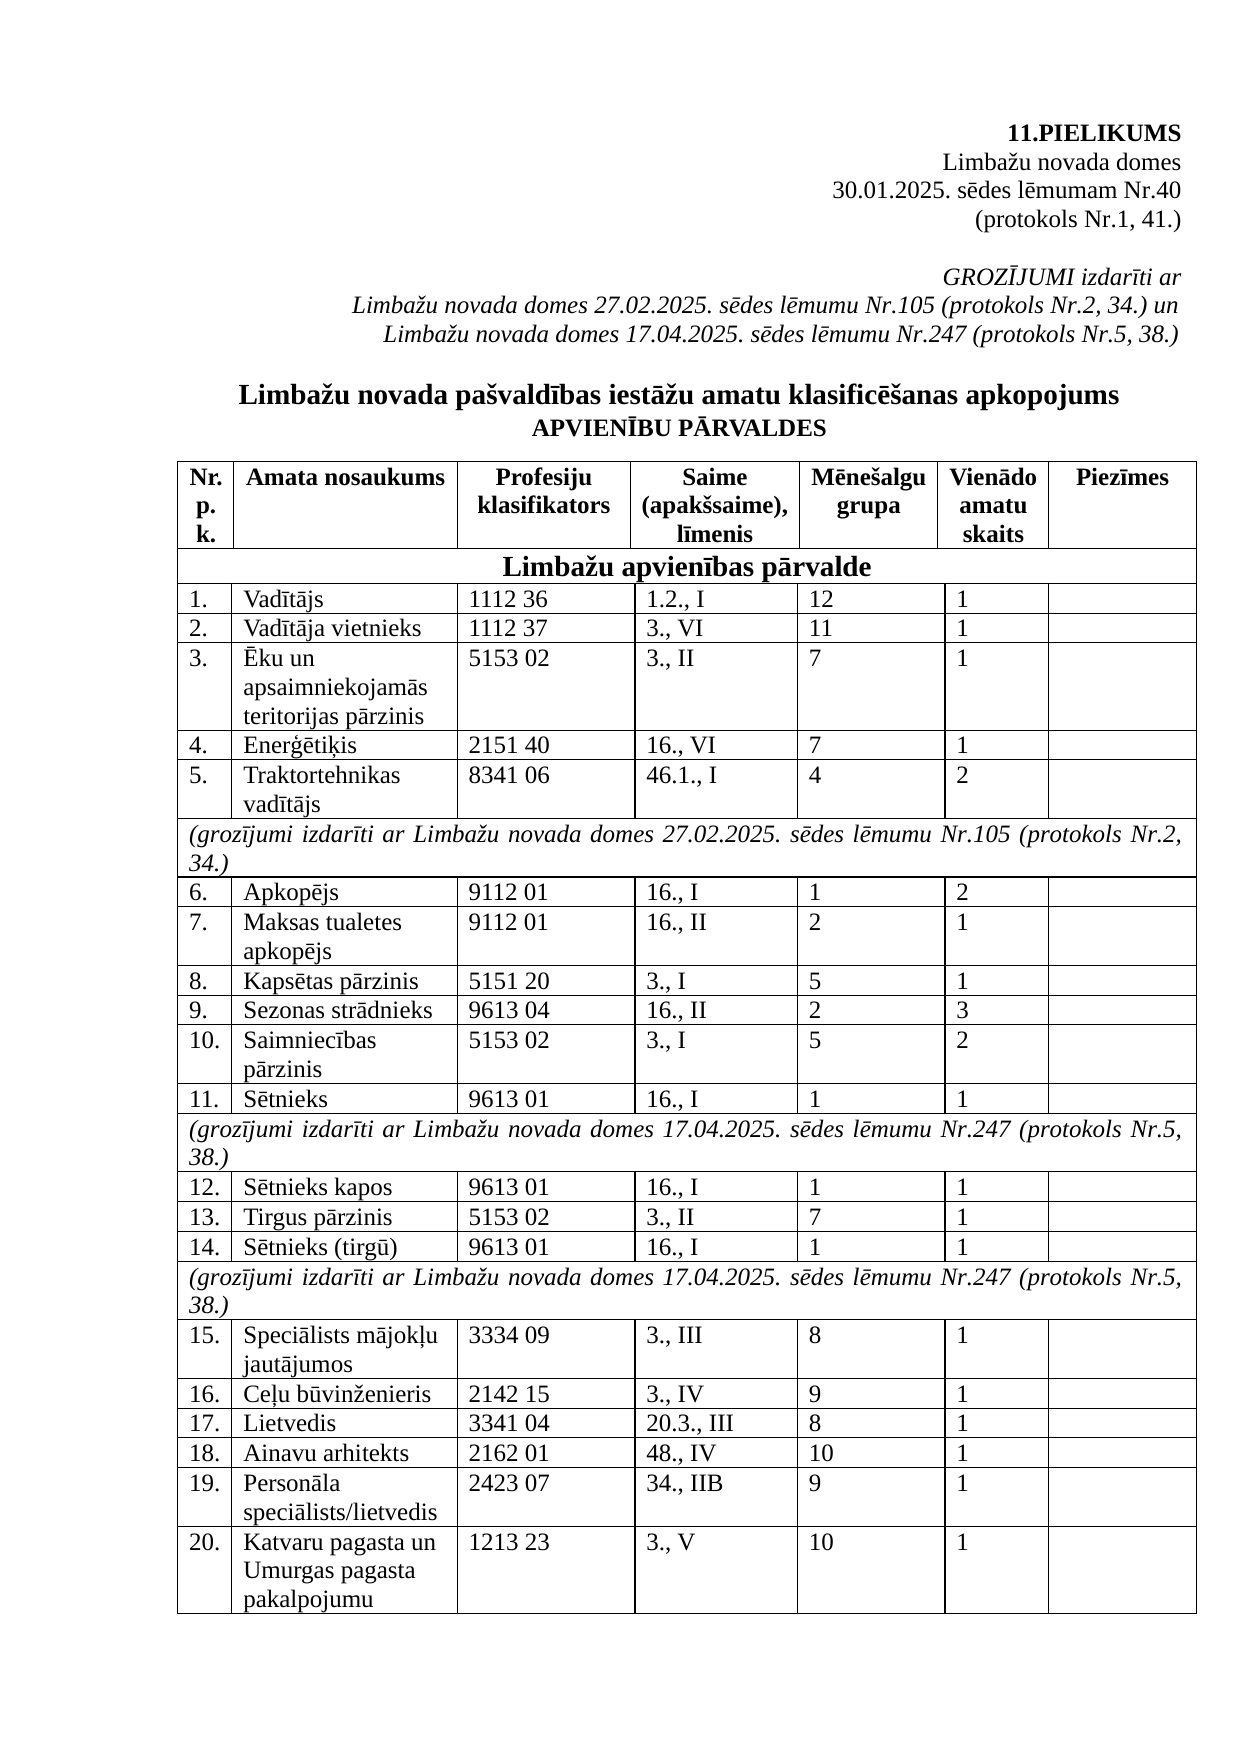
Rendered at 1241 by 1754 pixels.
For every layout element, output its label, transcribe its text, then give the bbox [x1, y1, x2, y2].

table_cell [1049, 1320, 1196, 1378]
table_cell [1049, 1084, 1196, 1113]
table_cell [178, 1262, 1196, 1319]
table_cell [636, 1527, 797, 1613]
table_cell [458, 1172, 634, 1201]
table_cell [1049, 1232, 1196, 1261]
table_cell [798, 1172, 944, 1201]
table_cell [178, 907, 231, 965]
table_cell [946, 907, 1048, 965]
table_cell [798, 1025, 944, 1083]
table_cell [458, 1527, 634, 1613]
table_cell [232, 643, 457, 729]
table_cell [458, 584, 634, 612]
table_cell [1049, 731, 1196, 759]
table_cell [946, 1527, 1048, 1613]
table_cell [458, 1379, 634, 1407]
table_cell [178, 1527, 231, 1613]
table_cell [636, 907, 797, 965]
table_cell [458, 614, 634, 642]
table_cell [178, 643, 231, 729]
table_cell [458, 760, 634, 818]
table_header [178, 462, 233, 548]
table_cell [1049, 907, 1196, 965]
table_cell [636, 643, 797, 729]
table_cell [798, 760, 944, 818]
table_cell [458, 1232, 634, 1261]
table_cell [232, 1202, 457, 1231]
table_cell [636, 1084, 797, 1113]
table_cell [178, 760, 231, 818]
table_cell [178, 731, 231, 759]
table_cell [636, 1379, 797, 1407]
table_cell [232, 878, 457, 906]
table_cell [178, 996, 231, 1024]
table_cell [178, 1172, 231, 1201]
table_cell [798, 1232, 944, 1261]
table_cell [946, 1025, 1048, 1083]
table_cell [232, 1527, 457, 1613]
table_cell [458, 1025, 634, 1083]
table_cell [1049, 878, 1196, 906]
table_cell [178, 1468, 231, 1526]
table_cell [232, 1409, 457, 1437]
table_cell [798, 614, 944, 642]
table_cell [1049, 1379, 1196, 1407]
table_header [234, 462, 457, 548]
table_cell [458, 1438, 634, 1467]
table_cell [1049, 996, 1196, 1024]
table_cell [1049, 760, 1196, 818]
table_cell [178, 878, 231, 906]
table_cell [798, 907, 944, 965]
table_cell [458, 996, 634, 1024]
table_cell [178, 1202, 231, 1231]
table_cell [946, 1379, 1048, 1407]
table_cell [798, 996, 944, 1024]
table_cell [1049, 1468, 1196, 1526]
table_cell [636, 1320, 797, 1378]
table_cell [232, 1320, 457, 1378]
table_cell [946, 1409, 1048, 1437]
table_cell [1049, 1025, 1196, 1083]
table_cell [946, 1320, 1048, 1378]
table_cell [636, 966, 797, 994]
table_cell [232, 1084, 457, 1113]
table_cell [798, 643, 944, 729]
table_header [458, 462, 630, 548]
text Limbažu novada domes 17.04.2025. sēdes lēmumu Nr.247 (protokols Nr.5, 38.) [215, 319, 1181, 348]
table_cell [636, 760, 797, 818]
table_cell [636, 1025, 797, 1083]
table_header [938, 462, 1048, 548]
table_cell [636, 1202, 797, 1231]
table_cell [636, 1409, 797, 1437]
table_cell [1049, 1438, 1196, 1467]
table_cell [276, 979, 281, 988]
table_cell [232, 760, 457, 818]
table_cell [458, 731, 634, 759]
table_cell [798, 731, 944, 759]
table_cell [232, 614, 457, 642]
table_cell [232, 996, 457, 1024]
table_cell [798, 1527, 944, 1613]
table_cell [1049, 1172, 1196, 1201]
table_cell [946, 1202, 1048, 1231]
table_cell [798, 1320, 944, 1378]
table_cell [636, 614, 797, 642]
text (protokols Nr.1, 41.) [177, 204, 1181, 233]
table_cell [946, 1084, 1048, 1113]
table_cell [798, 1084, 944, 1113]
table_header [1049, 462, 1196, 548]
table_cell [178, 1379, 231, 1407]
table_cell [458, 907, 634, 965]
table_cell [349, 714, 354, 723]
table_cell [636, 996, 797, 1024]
text APVIENĪBU PĀRVALDES [177, 413, 1181, 442]
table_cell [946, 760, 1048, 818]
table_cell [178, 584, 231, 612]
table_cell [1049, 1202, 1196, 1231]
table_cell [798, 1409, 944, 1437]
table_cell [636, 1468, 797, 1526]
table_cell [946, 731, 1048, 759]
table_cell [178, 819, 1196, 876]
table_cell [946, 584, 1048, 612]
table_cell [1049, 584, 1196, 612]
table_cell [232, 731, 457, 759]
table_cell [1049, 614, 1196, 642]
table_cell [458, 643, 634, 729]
text Limbažu novada pašvaldības iestāžu amatu klasificēšanas apkopojums [177, 377, 1181, 410]
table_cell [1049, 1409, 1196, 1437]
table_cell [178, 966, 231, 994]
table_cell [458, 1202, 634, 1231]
text Limbažu novada domes [177, 147, 1181, 176]
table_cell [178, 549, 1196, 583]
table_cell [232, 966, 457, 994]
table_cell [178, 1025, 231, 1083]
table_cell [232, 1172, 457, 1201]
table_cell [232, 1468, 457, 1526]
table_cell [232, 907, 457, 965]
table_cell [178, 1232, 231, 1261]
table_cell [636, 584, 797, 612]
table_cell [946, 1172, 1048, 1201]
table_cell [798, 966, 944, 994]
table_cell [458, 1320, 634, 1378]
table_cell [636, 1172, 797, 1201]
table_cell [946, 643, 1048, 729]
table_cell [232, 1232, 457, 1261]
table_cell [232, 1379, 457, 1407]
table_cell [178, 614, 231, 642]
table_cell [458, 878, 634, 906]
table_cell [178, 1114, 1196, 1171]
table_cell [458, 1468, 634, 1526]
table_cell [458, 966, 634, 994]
text 30.01.2025. sēdes lēmumam Nr.40 [177, 176, 1181, 204]
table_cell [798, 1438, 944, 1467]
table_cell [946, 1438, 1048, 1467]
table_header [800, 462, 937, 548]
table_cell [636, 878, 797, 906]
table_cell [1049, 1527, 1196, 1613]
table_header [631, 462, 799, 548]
text GROZĪJUMI izdarīti ar [215, 262, 1181, 291]
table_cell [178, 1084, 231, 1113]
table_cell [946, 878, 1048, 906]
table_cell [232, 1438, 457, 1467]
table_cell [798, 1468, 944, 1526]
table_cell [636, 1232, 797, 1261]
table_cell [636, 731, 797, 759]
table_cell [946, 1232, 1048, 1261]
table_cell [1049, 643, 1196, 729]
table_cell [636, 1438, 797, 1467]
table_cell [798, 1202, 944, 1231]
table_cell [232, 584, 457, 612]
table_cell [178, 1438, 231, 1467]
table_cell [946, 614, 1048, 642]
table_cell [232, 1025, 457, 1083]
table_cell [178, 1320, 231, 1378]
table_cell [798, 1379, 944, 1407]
text Limbažu novada domes 27.02.2025. sēdes lēmumu Nr.105 (protokols Nr.2, 34.) un [215, 291, 1181, 319]
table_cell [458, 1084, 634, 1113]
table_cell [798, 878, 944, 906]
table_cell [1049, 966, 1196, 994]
text 11.PIELIKUMS [809, 118, 1181, 147]
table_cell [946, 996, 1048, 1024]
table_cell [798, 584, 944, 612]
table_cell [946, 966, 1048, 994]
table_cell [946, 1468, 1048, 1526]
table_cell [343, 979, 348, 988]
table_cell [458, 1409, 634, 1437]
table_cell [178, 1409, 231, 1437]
